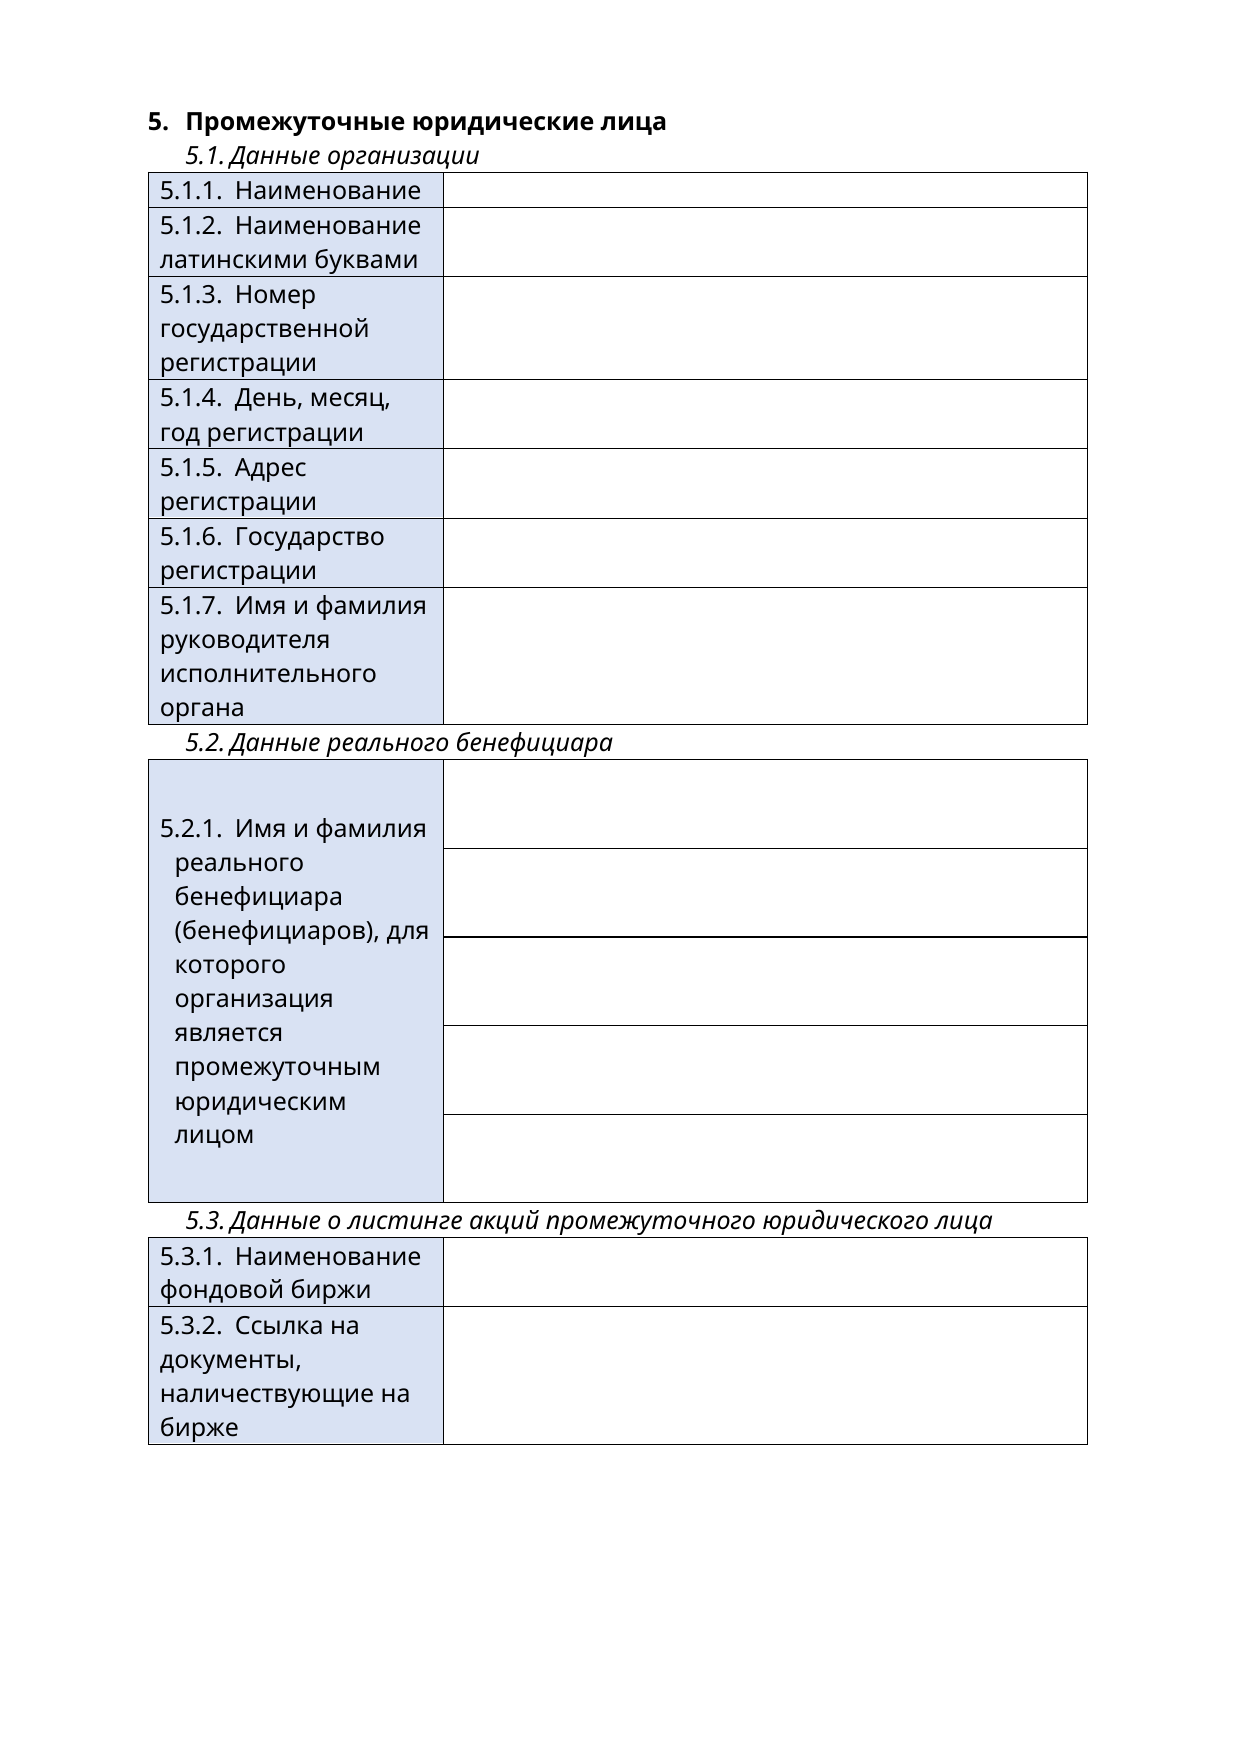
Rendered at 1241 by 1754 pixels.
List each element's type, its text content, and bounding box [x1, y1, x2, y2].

table_cell [444, 380, 1087, 448]
table_header Имя и фамилия реального бенефициара (бенефициаров), для которого организация является промежуточным юридическим лицом [149, 760, 443, 1202]
table_cell [444, 1115, 1087, 1202]
table_cell Имя и фамилия руководителя исполнительного органа [149, 588, 443, 724]
table_cell [444, 1307, 1087, 1443]
table_header Наименование [149, 173, 443, 207]
table_cell [444, 449, 1087, 517]
list Данные о листинге акций промежуточного юридического лица [185, 1203, 1092, 1237]
table_header [444, 173, 1087, 207]
table_cell [444, 588, 1087, 724]
table_cell Адрес регистрации [149, 449, 443, 517]
table_cell Номер государственной регистрации [149, 277, 443, 379]
table_header [444, 1238, 1087, 1306]
table_header [444, 760, 1087, 848]
table_cell [444, 277, 1087, 379]
table_cell Ссылка на документы, наличествующие на бирже [149, 1307, 443, 1443]
table_cell День, месяц, год регистрации [149, 380, 443, 448]
table_cell Наименование латинскими буквами [149, 208, 443, 276]
list Данные реального бенефициара [185, 725, 1092, 759]
table_cell [444, 519, 1087, 587]
table_cell [444, 938, 1087, 1025]
table_cell [444, 208, 1087, 276]
table_cell [444, 849, 1087, 936]
table_cell [444, 1026, 1087, 1113]
table_header Наименование фондовой биржи [149, 1238, 443, 1306]
list Данные организации [185, 137, 1092, 172]
list Промежуточные юридические лица [148, 103, 1092, 137]
table_cell Государство регистрации [149, 519, 443, 587]
